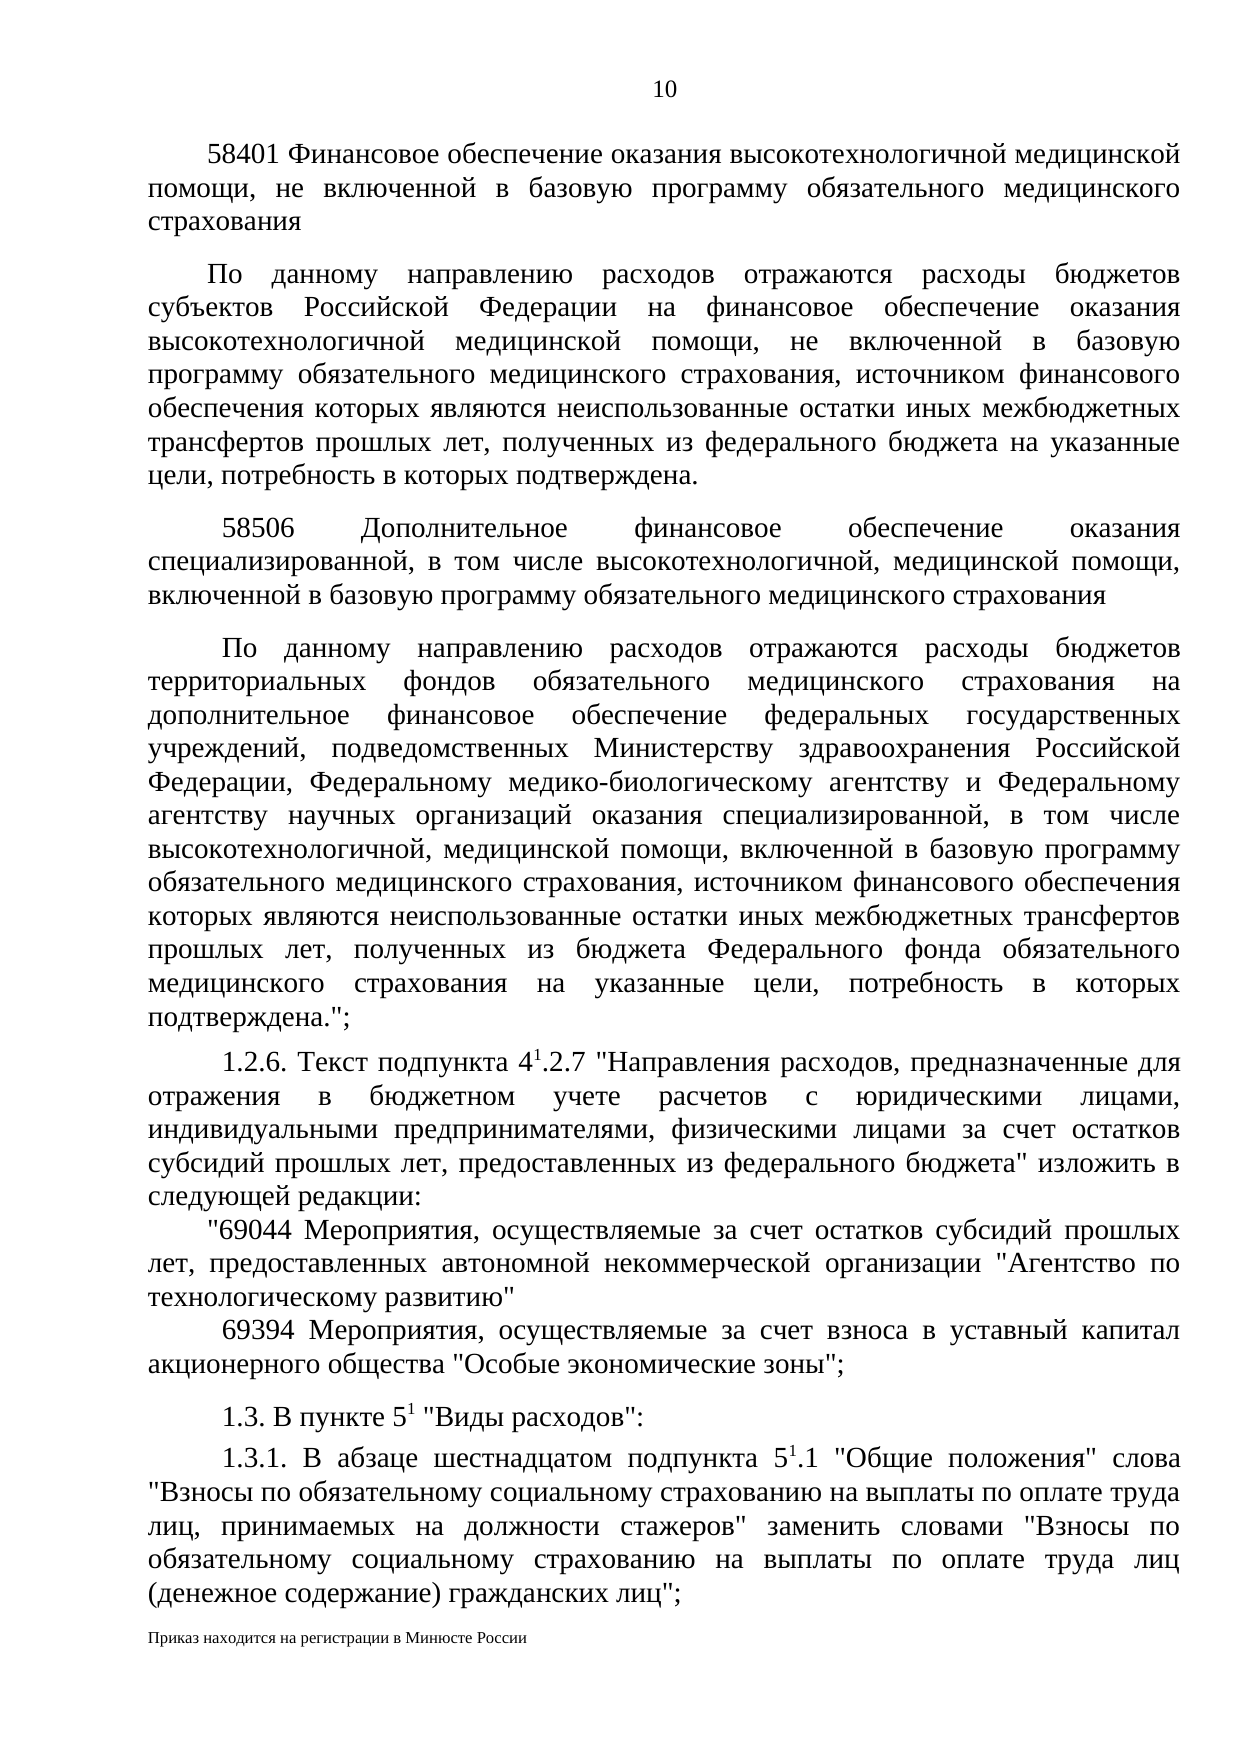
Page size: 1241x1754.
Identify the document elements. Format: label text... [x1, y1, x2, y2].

text По данному направлению расходов отражаются расходы бюджетов территориальных фондов обязательного медицинского страхования на дополнительное финансовое обеспечение федеральных государственных учреждений, подведомственных Министерству здравоохранения Российской Федерации, Федеральному медико-биологическому агентству и Федеральному агентству научных организаций оказания специализированной, в том числе высокотехнологичной, медицинской помощи, включенной в базовую программу обязательного медицинского страхования, источником финансового обеспечения которых являются неиспользованные остатки иных межбюджетных трансфертов прошлых лет, полученных из бюджета Федерального фонда обязательного медицинского страхования на указанные цели, потребность в которых подтверждена."; [148, 630, 1181, 1032]
text 69394 Мероприятия, осуществляемые за счет взноса в уставный капитал акционерного общества "Особые экономические зоны"; [148, 1312, 1181, 1379]
text По данному направлению расходов отражаются расходы бюджетов субъектов Российской Федерации на финансовое обеспечение оказания высокотехнологичной медицинской помощи, не включенной в базовую программу обязательного медицинского страхования, источником финансового обеспечения которых являются неиспользованные остатки иных межбюджетных трансфертов прошлых лет, полученных из федерального бюджета на указанные цели, потребность в которых подтверждена. [148, 256, 1181, 491]
text 58401 Финансовое обеспечение оказания высокотехнологичной медицинской помощи, не включенной в базовую программу обязательного медицинского страхования [148, 136, 1181, 237]
text 58506 Дополнительное финансовое обеспечение оказания специализированной, в том числе высокотехнологичной, медицинской помощи, включенной в базовую программу обязательного медицинского страхования [148, 510, 1181, 611]
text 1.2.6. Текст подпункта 41.2.7 "Направления расходов, предназначенные для отражения в бюджетном учете расчетов с юридическими лицами, индивидуальными предпринимателями, физическими лицами за счет остатков субсидий прошлых лет, предоставленных из федерального бюджета" изложить в следующей редакции: [148, 1044, 1181, 1212]
text "69044 Мероприятия, осуществляемые за счет остатков субсидий прошлых лет, предоставленных автономной некоммерческой организации "Агентство по технологическому развитию" [148, 1212, 1181, 1312]
text 1.3.1. В абзаце шестнадцатом подпункта 51.1 "Общие положения" слова "Взносы по обязательному социальному страхованию на выплаты по оплате труда лиц, принимаемых на должности стажеров" заменить словами "Взносы по обязательному социальному страхованию на выплаты по оплате труда лиц (денежное содержание) гражданских лиц"; [148, 1441, 1181, 1608]
text 1.3. В пункте 51 "Виды расходов": [148, 1399, 1181, 1432]
